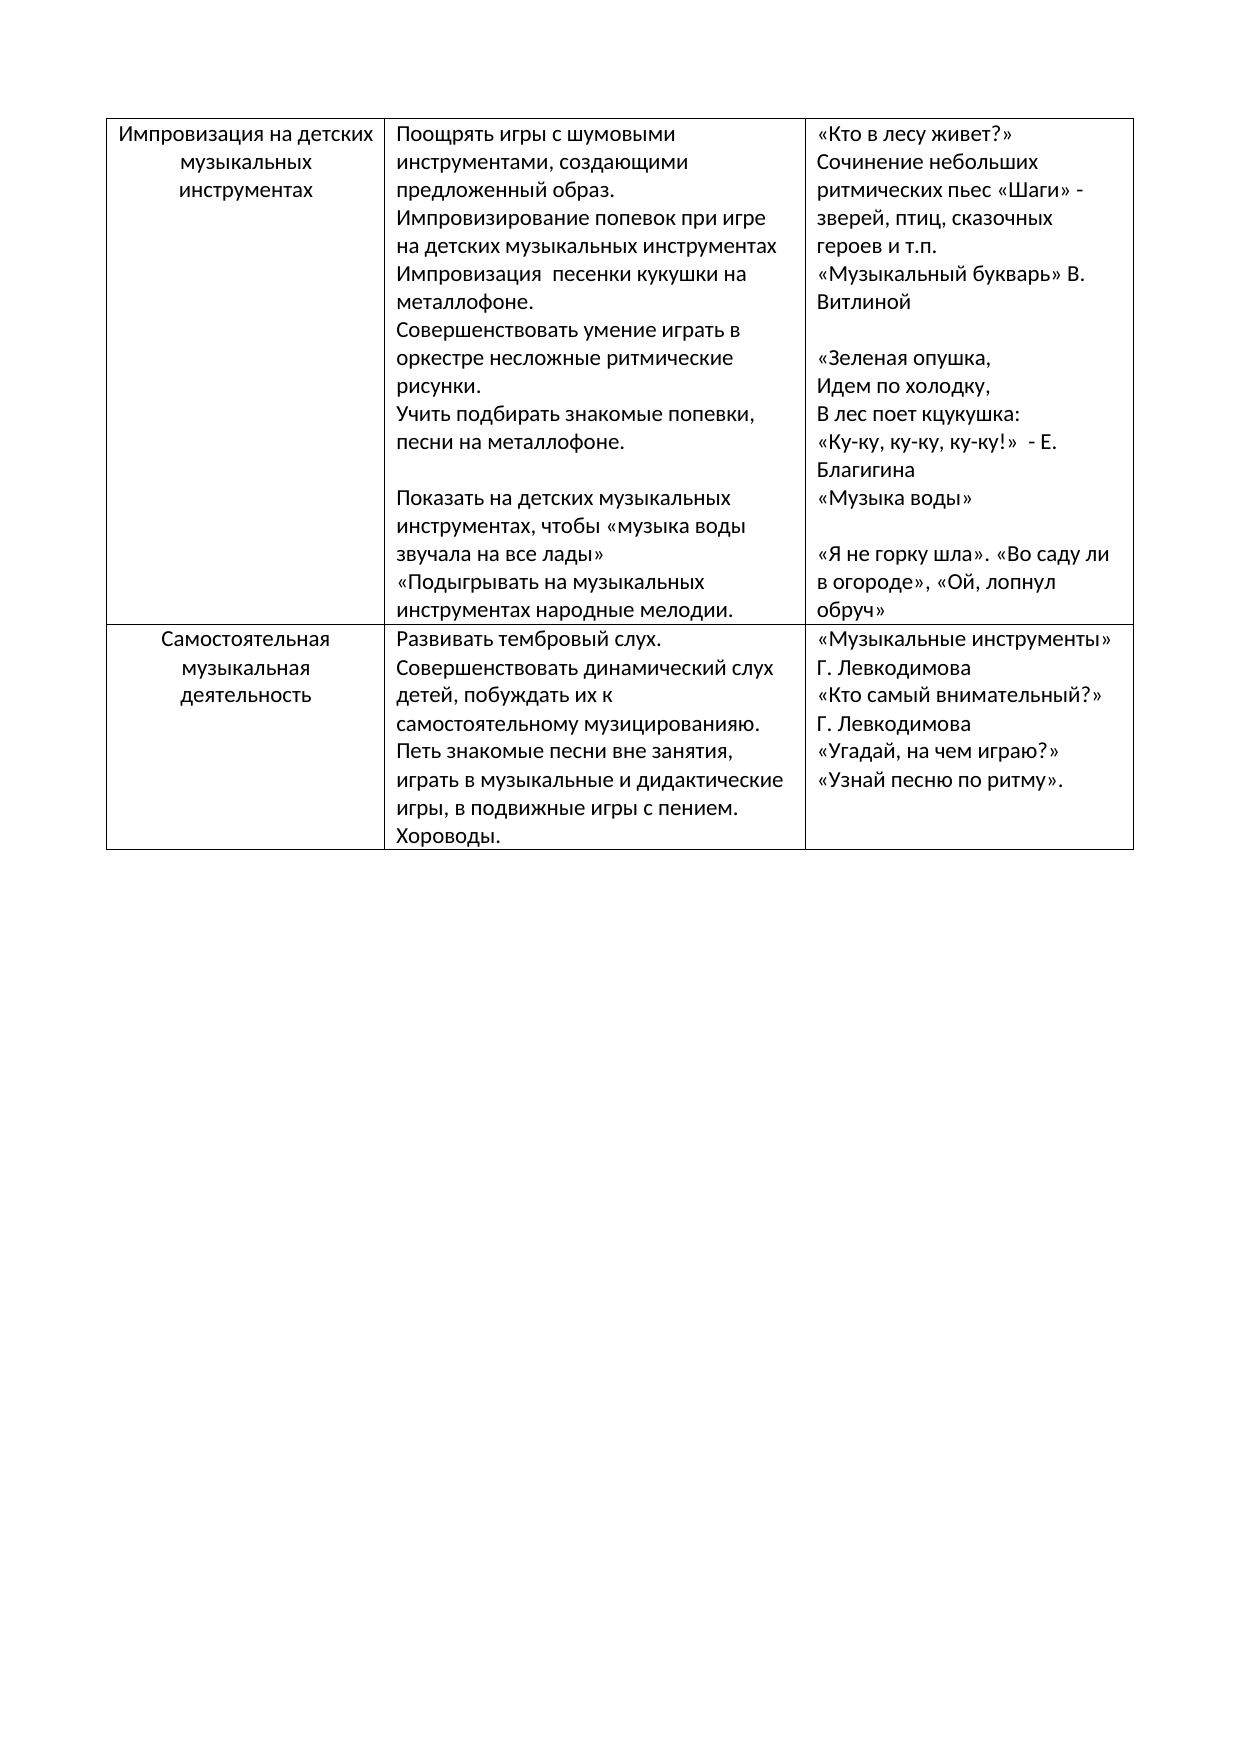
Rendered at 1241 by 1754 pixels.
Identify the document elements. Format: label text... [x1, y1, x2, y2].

table_cell Поощрять игры с шумовыми инструментами, создающими предложенный образ. Импровизирование попевок при игре на детских музыкальных инструментах Импровизация песенки кукушки на металлофоне. Совершенствовать умение играть в оркестре несложные ритмические рисунки. Учить подбирать знакомые попевки, песни на металлофоне. Показать на детских музыкальных инструментах, чтобы «музыка воды звучала на все лады» «Подыгрывать на музыкальных инструментах народные мелодии. [385, 119, 805, 623]
table_cell Развивать тембровый слух. Совершенствовать динамический слух детей, побуждать их к самостоятельному музицированияю. Петь знакомые песни вне занятия, играть в музыкальные и дидактические игры, в подвижные игры с пением. Хороводы. [385, 625, 805, 849]
table_cell Самостоятельная музыкальная деятельность [107, 625, 384, 849]
table_cell «Музыкальные инструменты» Г. Левкодимова «Кто самый внимательный?» Г. Левкодимова «Угадай, на чем играю?» «Узнай песню по ритму». [806, 625, 1133, 849]
table_cell «Кто в лесу живет?» Сочинение небольших ритмических пьес «Шаги» - зверей, птиц, сказочных героев и т.п. «Музыкальный букварь» В. Витлиной «Зеленая опушка, Идем по холодку, В лес поет кцукушка: «Ку-ку, ку-ку, ку-ку!» - Е. Благигина «Музыка воды» «Я не горку шла». «Во саду ли в огороде», «Ой, лопнул обруч» [806, 119, 1133, 623]
table_cell Импровизация на детских музыкальных инструментах [107, 119, 384, 623]
